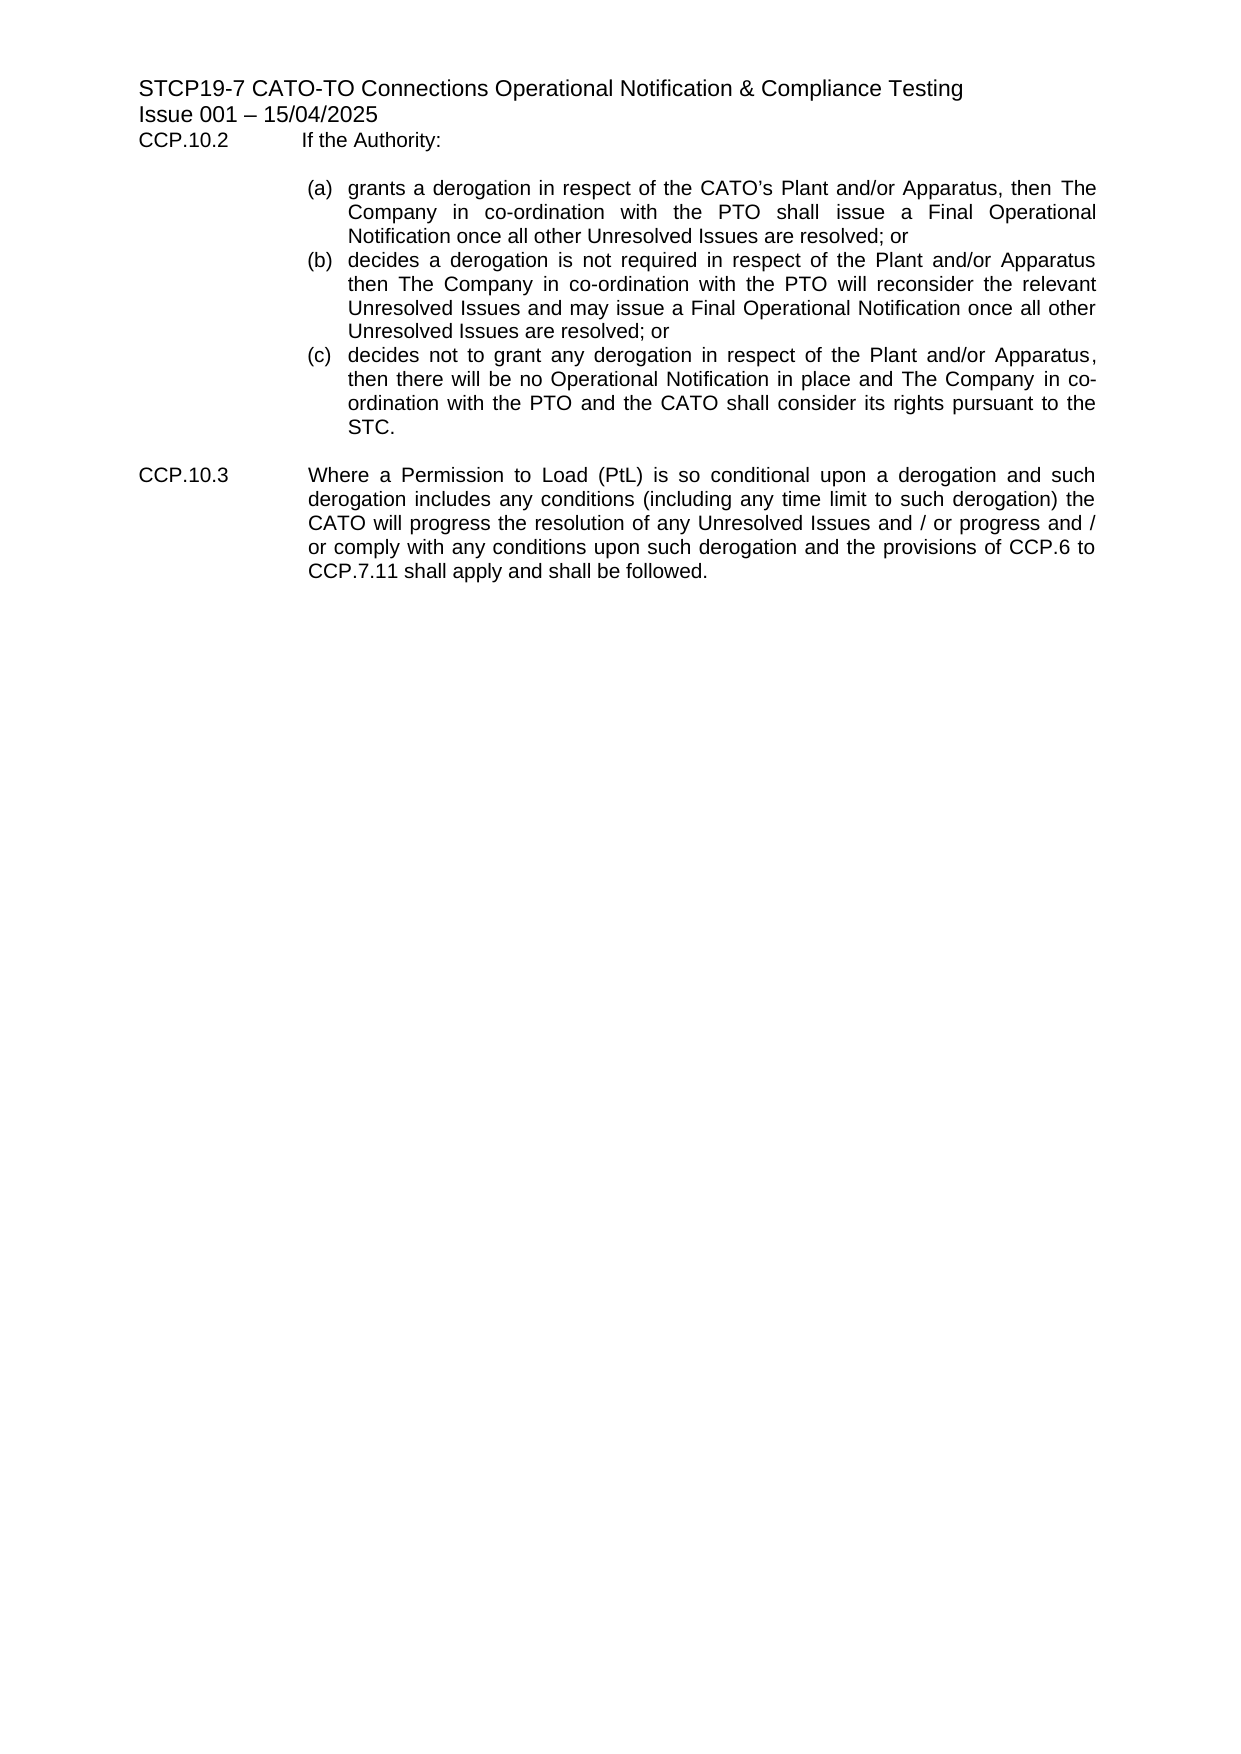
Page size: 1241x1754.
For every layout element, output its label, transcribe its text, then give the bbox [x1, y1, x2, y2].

text CCP.10.2 If the Authority: [138, 128, 1097, 152]
list grants a derogation in respect of the CATO’s Plant and/or Apparatus, then The Company in co-ordination with the PTO shall issue a Final Operational Notification once all other Unresolved Issues are resolved; or [307, 176, 1097, 247]
list decides not to grant any derogation in respect of the Plant and/or Apparatus, then there will be no Operational Notification in place and The Company in co-ordination with the PTO and the CATO shall consider its rights pursuant to the STC. [307, 343, 1097, 439]
list decides a derogation is not required in respect of the Plant and/or Apparatus then The Company in co-ordination with the PTO will reconsider the relevant Unresolved Issues and may issue a Final Operational Notification once all other Unresolved Issues are resolved; or [307, 247, 1097, 343]
text CCP.10.3 Where a Permission to Load (PtL) is so conditional upon a derogation and such derogation includes any conditions (including any time limit to such derogation) the CATO will progress the resolution of any Unresolved Issues and / or progress and / or comply with any conditions upon such derogation and the provisions of CCP.6 to CCP.7.11 shall apply and shall be followed. [138, 463, 1097, 583]
